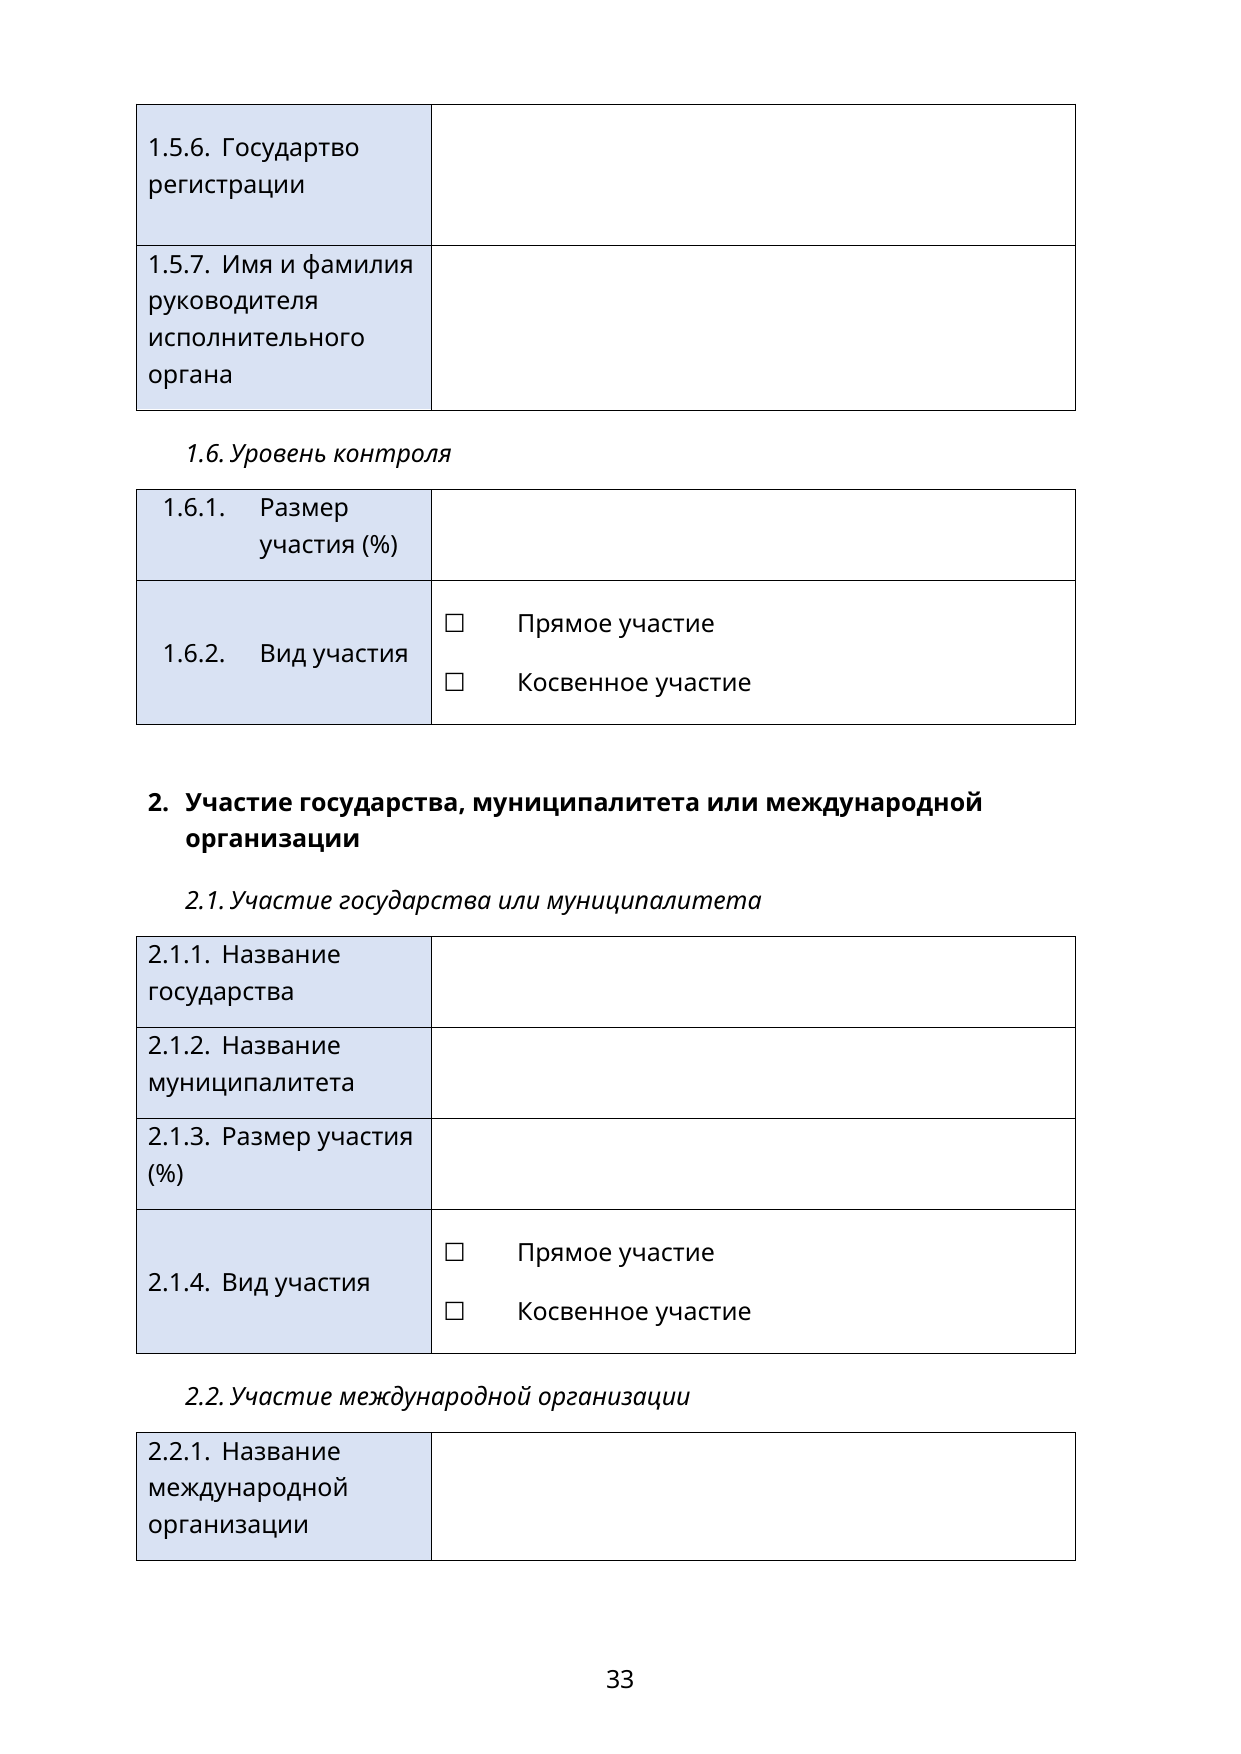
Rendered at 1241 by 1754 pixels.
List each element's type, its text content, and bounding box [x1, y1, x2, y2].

table_cell Вид участия [137, 1210, 431, 1353]
table_cell Название муниципалитета [137, 1028, 431, 1118]
list Участие государства, муниципалитета или международной организации [148, 784, 1092, 855]
table_cell Размер участия (%) [137, 1119, 431, 1209]
table_cell [432, 246, 1075, 409]
table_cell Прямое участие Косвенное участие [432, 581, 1075, 724]
table_cell [432, 1028, 1075, 1118]
table_header [432, 1433, 1075, 1560]
table_cell Имя и фамилия руководителя исполнительного органа [137, 246, 431, 409]
list Уровень контроля [185, 436, 1092, 470]
list Участие международной организации [185, 1379, 1092, 1413]
table_cell [432, 1119, 1075, 1209]
list Участие государства или муниципалитета [185, 883, 1092, 917]
table_cell Вид участия [137, 581, 431, 724]
table_header Название государства [137, 937, 431, 1027]
table_header [432, 937, 1075, 1027]
table_cell Прямое участие Косвенное участие [432, 1210, 1075, 1353]
table_header Размер участия (%) [137, 490, 431, 580]
table_cell [432, 105, 1075, 245]
table_header [432, 490, 1075, 580]
table_header Название международной организации [137, 1433, 431, 1560]
table_cell Государтво регистрации [137, 105, 431, 245]
